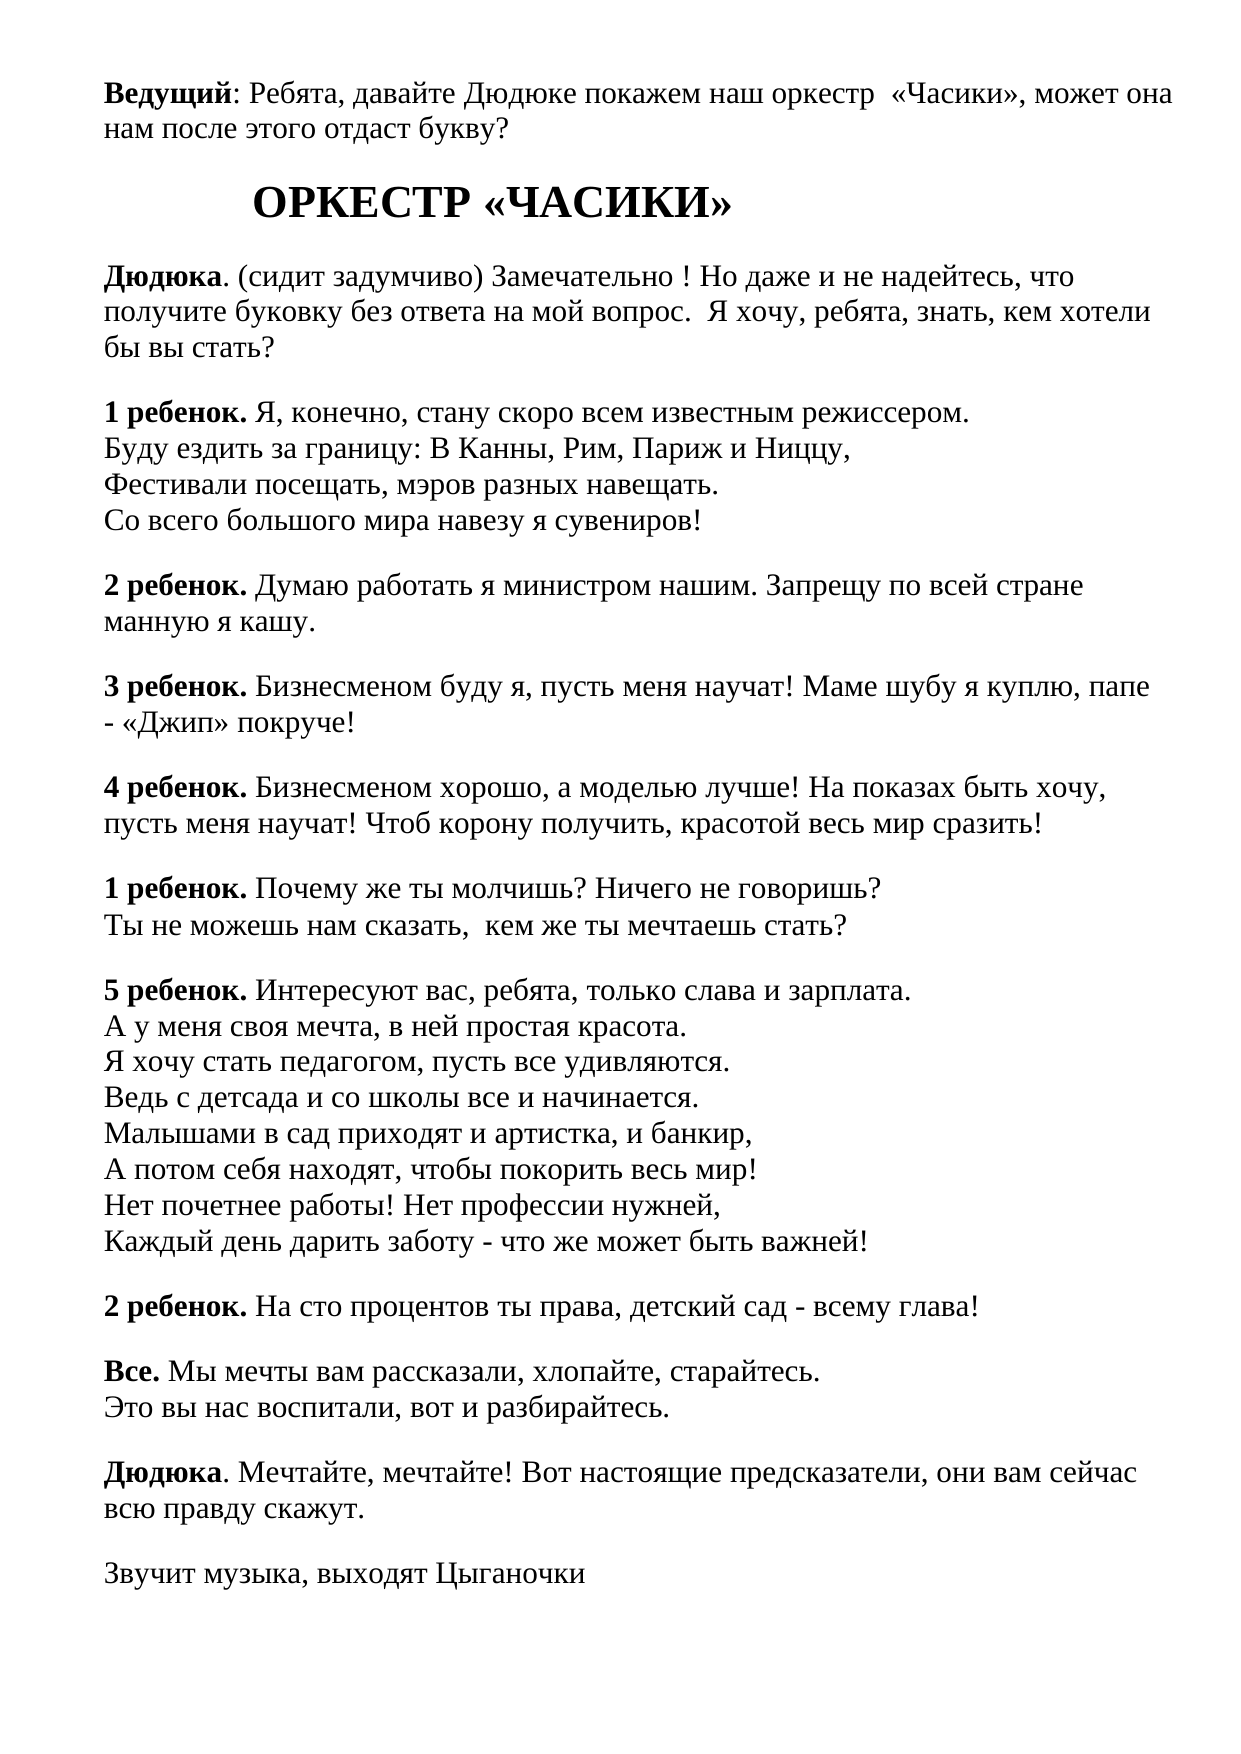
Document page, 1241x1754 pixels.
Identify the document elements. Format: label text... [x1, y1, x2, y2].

text 2 ребенок. На сто процентов ты права, детский сад - всему глава! [103, 1287, 1181, 1323]
text Все. Мы мечты вам рассказали, хлопайте, старайтесь. Это вы нас воспитали, вот и разбирайтесь. [103, 1353, 1181, 1424]
text Звучит музыка, выходят Цыганочки [103, 1555, 1181, 1591]
text Дюдюка. Мечтайте, мечтайте! Вот настоящие предсказатели, они вам сейчас всю правду скажут. [103, 1454, 1181, 1526]
text Дюдюка. (сидит задумчиво) Замечательно ! Но даже и не надейтесь, что получите буковку без ответа на мой вопрос. Я хочу, ребята, знать, кем хотели бы вы стать? [103, 257, 1181, 364]
text ОРКЕСТР «ЧАСИКИ» [103, 175, 1181, 228]
text Ведущий: Ребята, давайте Дюдюке покажем наш оркестр «Часики», может она нам после этого отдаст букву? [103, 74, 1181, 146]
text 5 ребенок. Интересуют вас, ребята, только слава и зарплата. А у меня своя мечта, в ней простая красота. Я хочу стать педагогом, пусть все удивляются. Ведь с детсада и со школы все и начинается. Малышами в сад приходят и артистка, и банкир, А потом себя находят, чтобы покорить весь мир! Нет почетнее работы! Нет профессии нужней, Каждый день дарить заботу - что же может быть важней! [103, 971, 1181, 1258]
text 3 ребенок. Бизнесменом буду я, пусть меня научат! Маме шубу я куплю, папе - «Джип» покруче! [103, 668, 1181, 739]
text 2 ребенок. Думаю работать я министром нашим. Запрещу по всей стране манную я кашу. [103, 567, 1181, 638]
text 1 ребенок. Почему же ты молчишь? Ничего не говоришь? Ты не можешь нам сказать, кем же ты мечтаешь стать? [103, 870, 1181, 942]
text 1 ребенок. Я, конечно, стану скоро всем известным режиссером. Буду ездить за границу: В Канны, Рим, Париж и Ниццу, Фестивали посещать, мэров разных навещать. Со всего большого мира навезу я сувениров! [103, 394, 1181, 537]
text 4 ребенок. Бизнесменом хорошо, а моделью лучше! На показах быть хочу, пусть меня научат! Чтоб корону получить, красотой весь мир сразить! [103, 769, 1181, 841]
